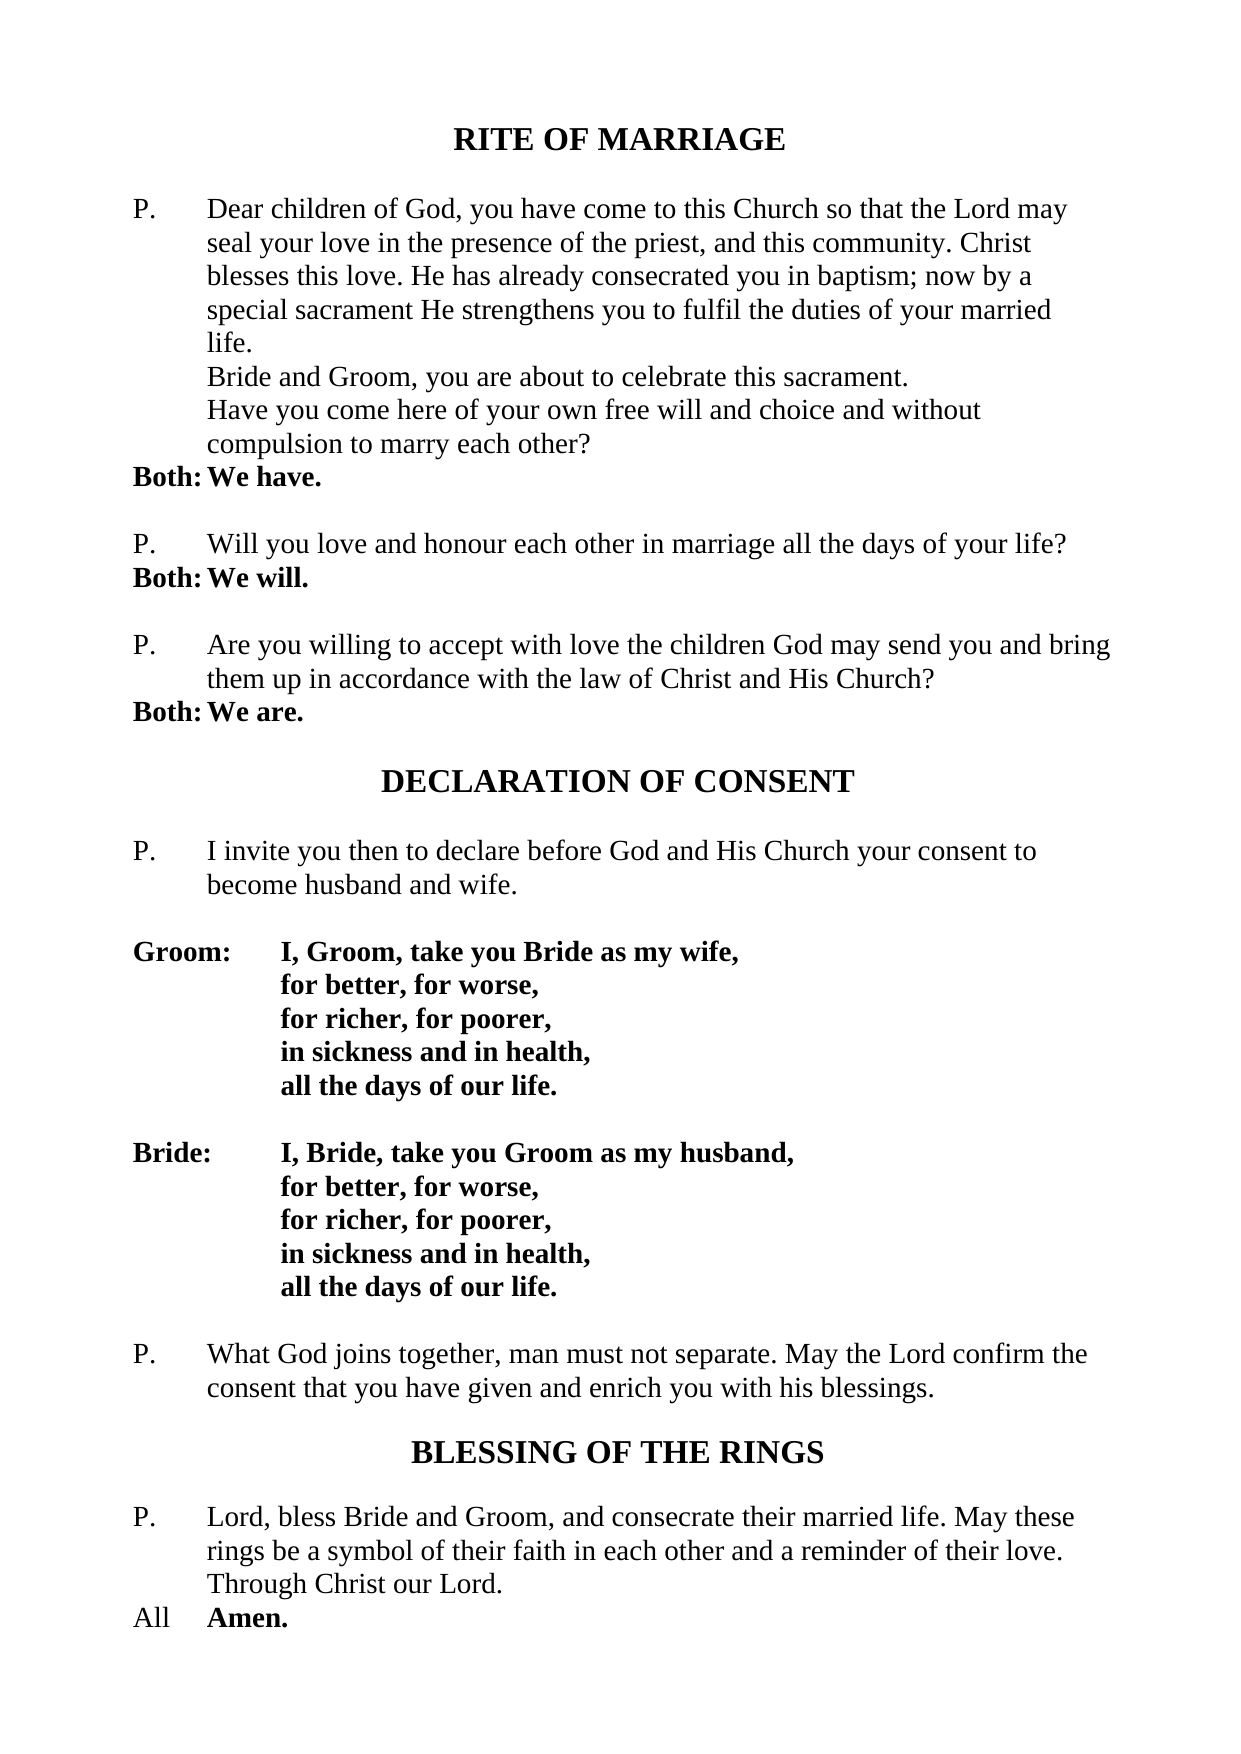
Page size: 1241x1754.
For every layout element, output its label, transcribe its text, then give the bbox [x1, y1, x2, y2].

text BLESSING OF THE RINGS [133, 1432, 1103, 1471]
text P. Will you love and honour each other in marriage all the days of your life? [133, 527, 1103, 560]
text Both: We have. [133, 459, 1103, 493]
text in sickness and in health, [133, 1034, 1103, 1068]
text Groom: I, Groom, take you Bride as my wife, [133, 934, 1103, 967]
text all the days of our life. [133, 1068, 1103, 1102]
text Both: We are. [133, 694, 1103, 728]
text RITE OF MARRIAGE [133, 119, 1107, 158]
text P. Lord, bless Bride and Groom, and consecrate their married life. May these rings be a symbol of their faith in each other and a reminder of their love. Through Christ our Lord. [133, 1499, 1103, 1600]
text DECLARATION OF CONSENT [133, 761, 1103, 800]
text for better, for worse, [133, 1169, 1103, 1202]
text all the days of our life. [133, 1269, 1103, 1303]
text P. What God joins together, man must not separate. May the Lord confirm the consent that you have given and enrich you with his blessings. [133, 1336, 1103, 1403]
text for richer, for poorer, [133, 1001, 1103, 1034]
text P. I invite you then to declare before God and His Church your consent to become husband and wife. [133, 833, 1103, 900]
text in sickness and in health, [133, 1236, 1103, 1269]
text Have you come here of your own free will and choice and without compulsion to marry each other? [207, 392, 1103, 459]
text P. Are you willing to accept with love the children God may send you and bring them up in accordance with the law of Christ and His Church? [133, 627, 1113, 694]
text P. Dear children of God, you have come to this Church so that the Lord may seal your love in the presence of the priest, and this community. Christ blesses this love. He has already consecrated you in baptism; now by a special sacrament He strengthens you to fulfil the duties of your married life. [133, 191, 1103, 359]
text for richer, for poorer, [133, 1202, 1103, 1236]
text for better, for worse, [133, 967, 1103, 1001]
text Bride and Groom, you are about to celebrate this sacrament. [207, 359, 1137, 392]
text Both: We will. [133, 560, 1103, 594]
text Bride: I, Bride, take you Groom as my husband, [133, 1135, 1103, 1169]
text All Amen. [133, 1600, 1186, 1633]
